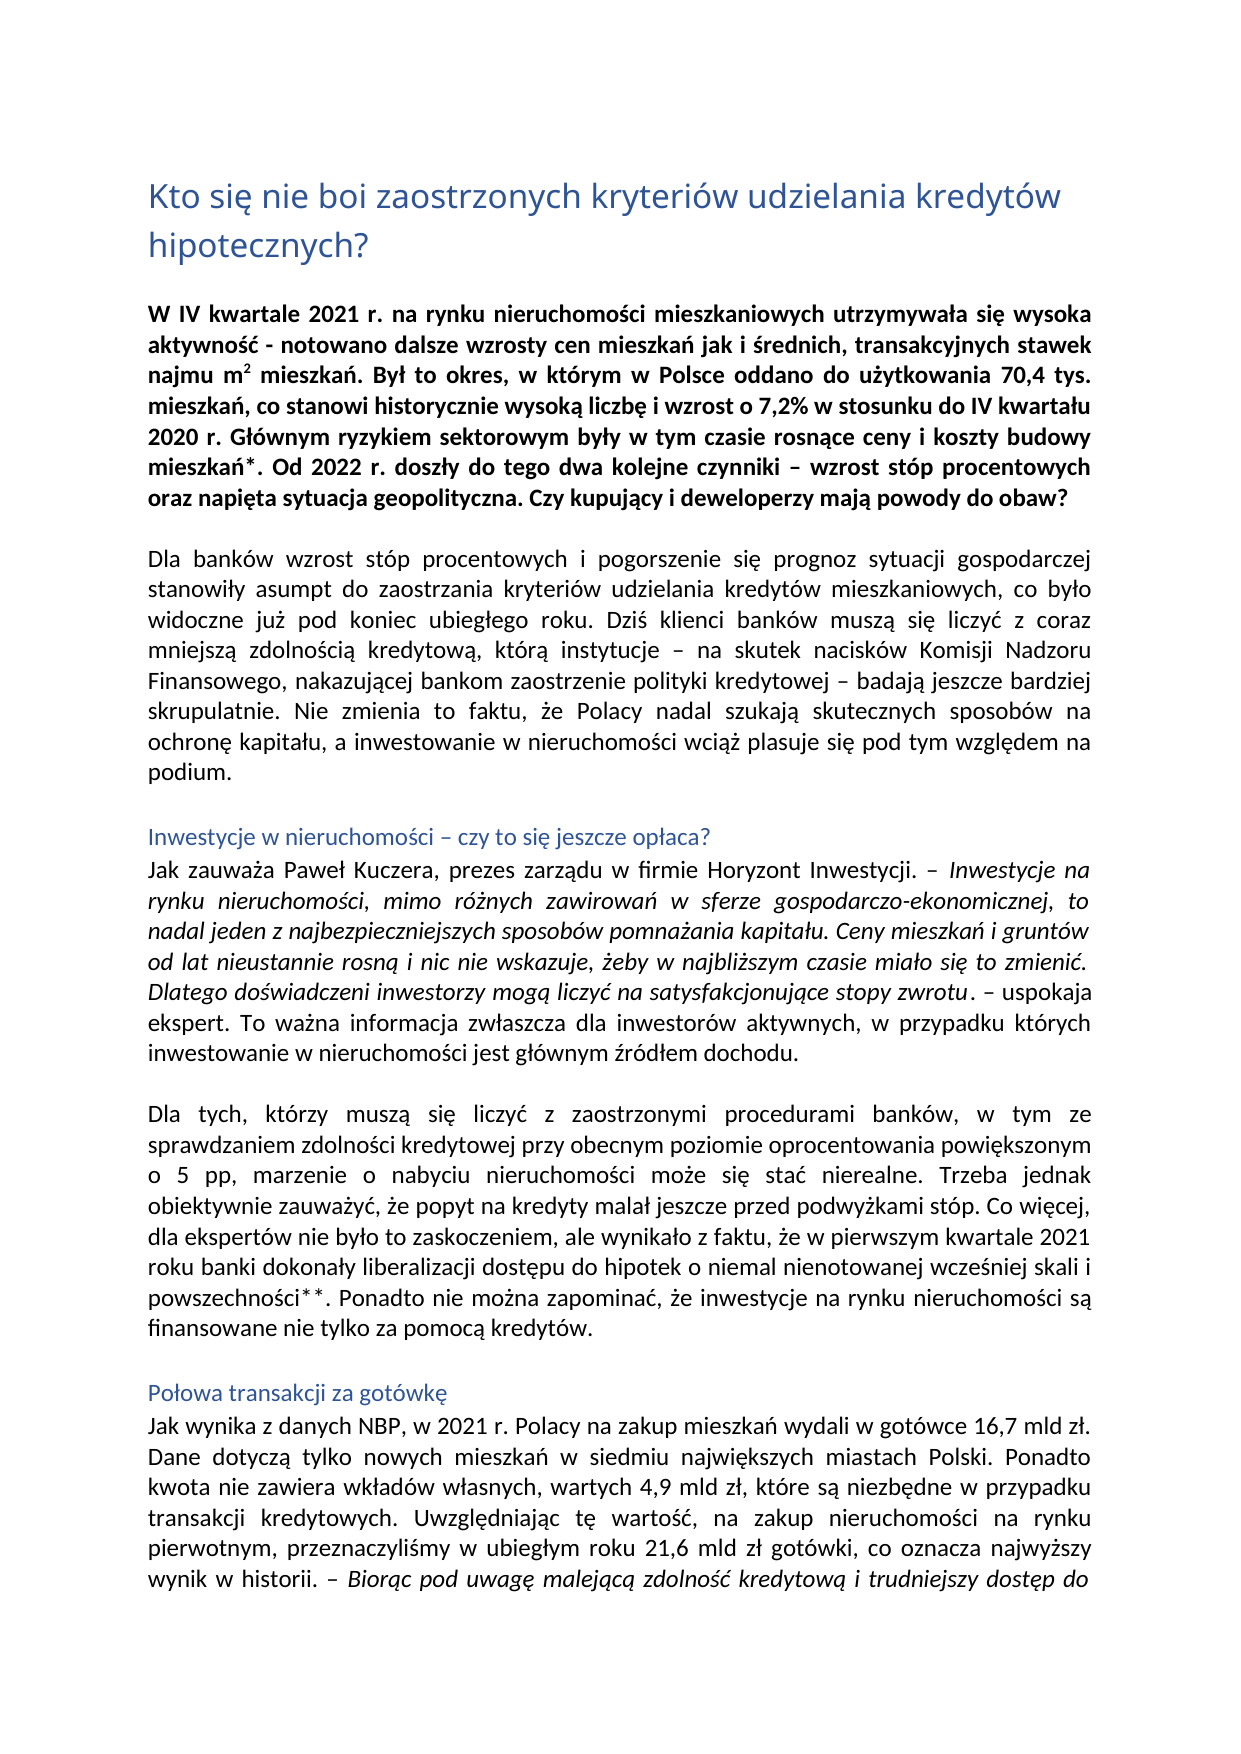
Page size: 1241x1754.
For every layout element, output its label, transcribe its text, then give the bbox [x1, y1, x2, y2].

subtitle Połowa transakcji za gotówkę [148, 1377, 1093, 1408]
subtitle Inwestycje w nieruchomości – czy to się jeszcze opłaca? [148, 822, 1093, 852]
text Dla tych, którzy muszą się liczyć z zaostrzonymi procedurami banków, w tym ze sprawdzaniem zdolności kredytowej przy obecnym poziomie oprocentowania powiększonym o 5 pp, marzenie o nabyciu nieruchomości może się stać nierealne. Trzeba jednak obiektywnie zauważyć, że popyt na kredyty malał jeszcze przed podwyżkami stóp. Co więcej, dla ekspertów nie było to zaskoczeniem, ale wynikało z faktu, że w pierwszym kwartale 2021 roku banki dokonały liberalizacji dostępu do hipotek o niemal nienotowanej wcześniej skali i powszechności**. Ponadto nie można zapominać, że inwestycje na rynku nieruchomości są finansowane nie tylko za pomocą kredytów. [148, 1099, 1093, 1343]
text W IV kwartale 2021 r. na rynku nieruchomości mieszkaniowych utrzymywała się wysoka aktywność - notowano dalsze wzrosty cen mieszkań jak i średnich, transakcyjnych stawek najmu m2 mieszkań. Był to okres, w którym w Polsce oddano do użytkowania 70,4 tys. mieszkań, co stanowi historycznie wysoką liczbę i wzrost o 7,2% w stosunku do IV kwartału 2020 r. Głównym ryzykiem sektorowym były w tym czasie rosnące ceny i koszty budowy mieszkań*. Od 2022 r. doszły do tego dwa kolejne czynniki – wzrost stóp procentowych oraz napięta sytuacja geopolityczna. Czy kupujący i deweloperzy mają powody do obaw? [148, 298, 1093, 512]
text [148, 1410, 1093, 1593]
text Jak zauważa Paweł Kuczera, prezes zarządu w firmie Horyzont Inwestycji. – Inwestycje na rynku nieruchomości, mimo różnych zawirowań w sferze gospodarczo-ekonomicznej, to nadal jeden z najbezpieczniejszych sposobów pomnażania kapitału. Ceny mieszkań i gruntów od lat nieustannie rosną i nic nie wskazuje, żeby w najbliższym czasie miało się to zmienić. Dlatego doświadczeni inwestorzy mogą liczyć na satysfakcjonujące stopy zwrotu. – uspokaja ekspert. To ważna informacja zwłaszcza dla inwestorów aktywnych, w przypadku których inwestowanie w nieruchomości jest głównym źródłem dochodu. [148, 854, 1093, 1068]
text Dla banków wzrost stóp procentowych i pogorszenie się prognoz sytuacji gospodarczej stanowiły asumpt do zaostrzania kryteriów udzielania kredytów mieszkaniowych, co było widoczne już pod koniec ubiegłego roku. Dziś klienci banków muszą się liczyć z coraz mniejszą zdolnością kredytową, którą instytucje – na skutek nacisków Komisji Nadzoru Finansowego, nakazującej bankom zaostrzenie polityki kredytowej – badają jeszcze bardziej skrupulatnie. Nie zmienia to faktu, że Polacy nadal szukają skutecznych sposobów na ochronę kapitału, a inwestowanie w nieruchomości wciąż plasuje się pod tym względem na podium. [148, 543, 1093, 787]
subtitle Kto się nie boi zaostrzonych kryteriów udzielania kredytów hipotecznych? [148, 173, 1093, 267]
